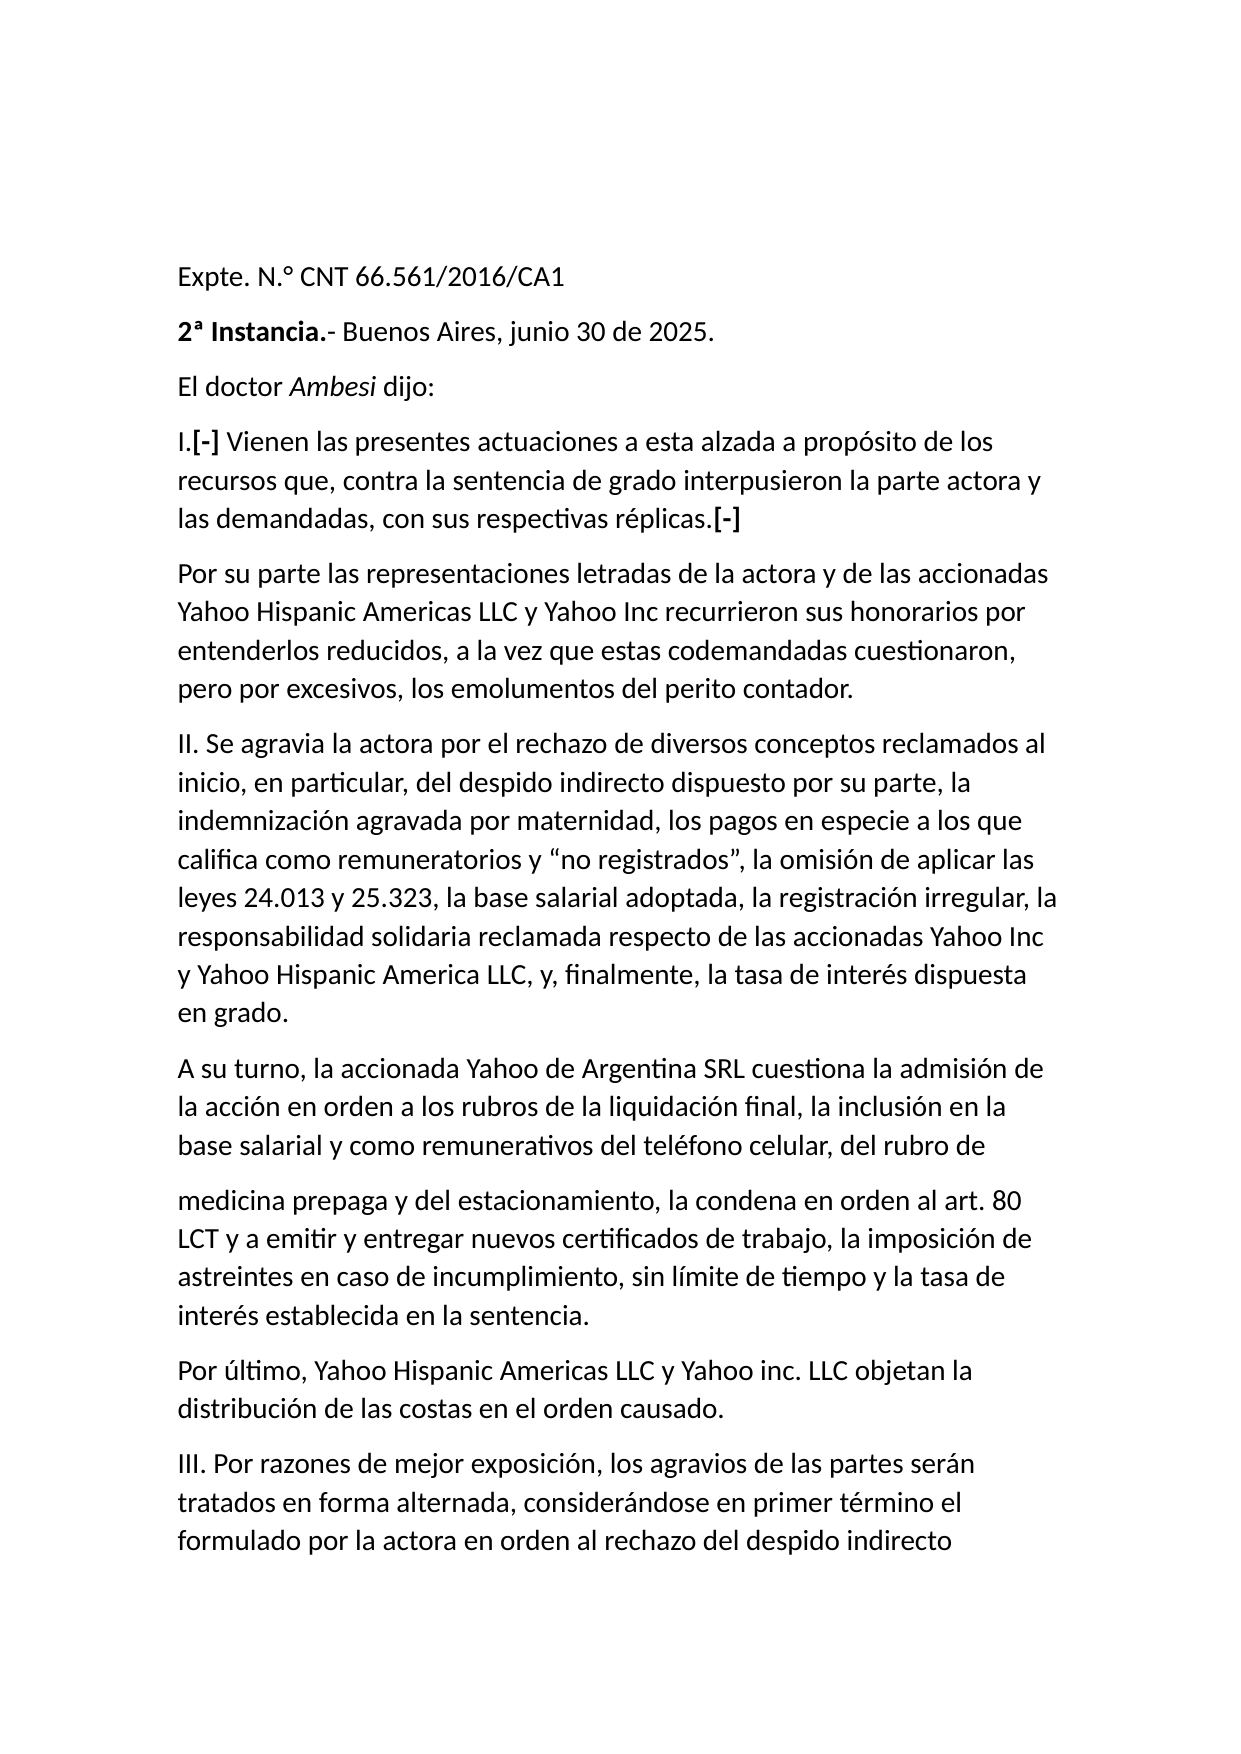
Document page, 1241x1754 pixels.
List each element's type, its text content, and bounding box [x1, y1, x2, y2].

text medicina prepaga y del estacionamiento, la condena en orden al art. 80 LCT y a emitir y entregar nuevos certificados de trabajo, la imposición de astreintes en caso de incumplimiento, sin límite de tiempo y la tasa de interés establecida en la sentencia. [177, 1182, 1063, 1333]
text Expte. N.° CNT 66.561/2016/CA1 [177, 258, 1063, 293]
text El doctor Ambesi dijo: [177, 368, 1063, 404]
text A su turno, la accionada Yahoo de Argentina SRL cuestiona la admisión de la acción en orden a los rubros de la liquidación final, la inclusión en la base salarial y como remunerativos del teléfono celular, del rubro de [177, 1050, 1063, 1162]
text II. Se agravia la actora por el rechazo de diversos conceptos reclamados al inicio, en particular, del despido indirecto dispuesto por su parte, la indemnización agravada por maternidad, los pagos en especie a los que califica como remuneratorios y “no registrados”, la omisión de aplicar las leyes 24.013 y 25.323, la base salarial adoptada, la registración irregular, la responsabilidad solidaria reclamada respecto de las accionadas Yahoo Inc y Yahoo Hispanic America LLC, y, finalmente, la tasa de interés dispuesta en grado. [177, 726, 1063, 1030]
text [177, 1446, 1063, 1558]
text Por último, Yahoo Hispanic Americas LLC y Yahoo inc. LLC objetan la distribución de las costas en el orden causado. [177, 1352, 1063, 1426]
text I.[-] Vienen las presentes actuaciones a esta alzada a propósito de los recursos que, contra la sentencia de grado interpusieron la parte actora y las demandadas, con sus respectivas réplicas.[-] [177, 423, 1063, 536]
text 2ª Instancia.- Buenos Aires, junio 30 de 2025. [177, 313, 1063, 348]
text Por su parte las representaciones letradas de la actora y de las accionadas Yahoo Hispanic Americas LLC y Yahoo Inc recurrieron sus honorarios por entenderlos reducidos, a la vez que estas codemandadas cuestionaron, pero por excesivos, los emolumentos del perito contador. [177, 555, 1063, 706]
